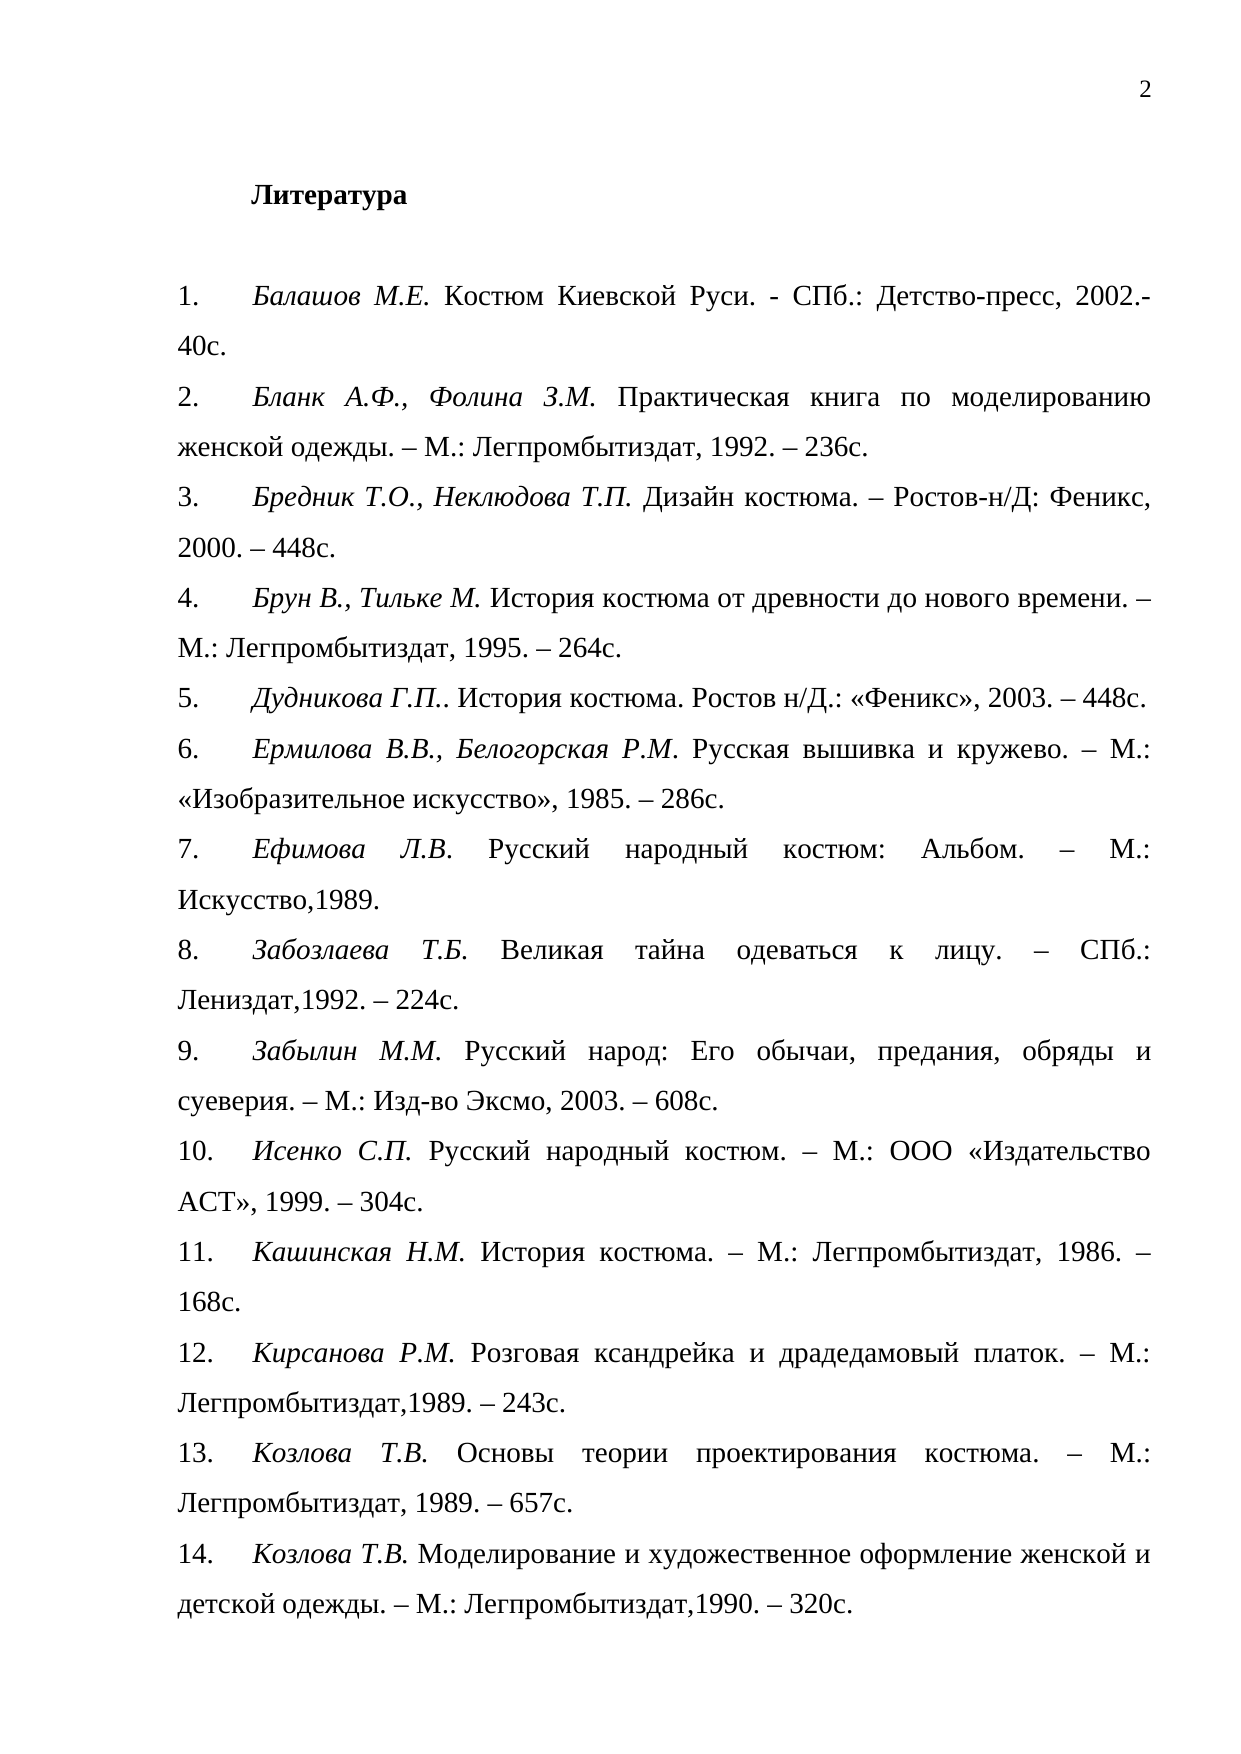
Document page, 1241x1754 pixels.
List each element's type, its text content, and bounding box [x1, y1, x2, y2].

list Кашинская Н.М. История костюма. – М.: Легпромбытиздат, 1986. – 168с. [177, 1234, 1152, 1318]
text Литература [177, 177, 1152, 211]
list Бредник Т.О., Неклюдова Т.П. Дизайн костюма. – Ростов-н/Д: Феникс, 2000. – 448с. [177, 479, 1152, 563]
list Ефимова Л.В. Русский народный костюм: Альбом. – М.: Искусство,1989. [177, 832, 1152, 915]
list Козлова Т.В. Моделирование и художественное оформление женской и детской одежды. – М.: Легпромбытиздат,1990. – 320с. [177, 1536, 1152, 1620]
list Исенко С.П. Русский народный костюм. – М.: ООО «Издательство АСТ», 1999. – 304с. [177, 1133, 1152, 1217]
list Забылин М.М. Русский народ: Его обычаи, предания, обряды и суеверия. – М.: Изд-во Эксмо, 2003. – 608с. [177, 1033, 1152, 1117]
list Кирсанова Р.М. Розговая ксандрейка и драдедамовый платок. – М.: Легпромбытиздат,1989. – 243с. [177, 1335, 1152, 1418]
list Брун В., Тильке М. История костюма от древности до нового времени. – М.: Легпромбытиздат, 1995. – 264с. [177, 580, 1152, 664]
list Ермилова В.В., Белогорская Р.М. Русская вышивка и кружево. – М.: «Изобразительное искусство», 1985. – 286с. [177, 731, 1152, 815]
list Козлова Т.В. Основы теории проектирования костюма. – М.: Легпромбытиздат, 1989. – 657с. [177, 1435, 1152, 1519]
list Балашов М.Е. Костюм Киевской Руси. - СПб.: Детство-пресс, 2002.- 40с. [177, 278, 1152, 362]
list Забозлаева Т.Б. Великая тайна одеваться к лицу. – СПб.: Лениздат,1992. – 224с. [177, 932, 1152, 1016]
list Дудникова Г.П.. История костюма. Ростов н/Д.: «Феникс», 2003. – 448с. [177, 681, 1152, 714]
list Бланк А.Ф., Фолина З.М. Практическая книга по моделированию женской одежды. – М.: Легпромбытиздат, 1992. – 236с. [177, 379, 1152, 463]
